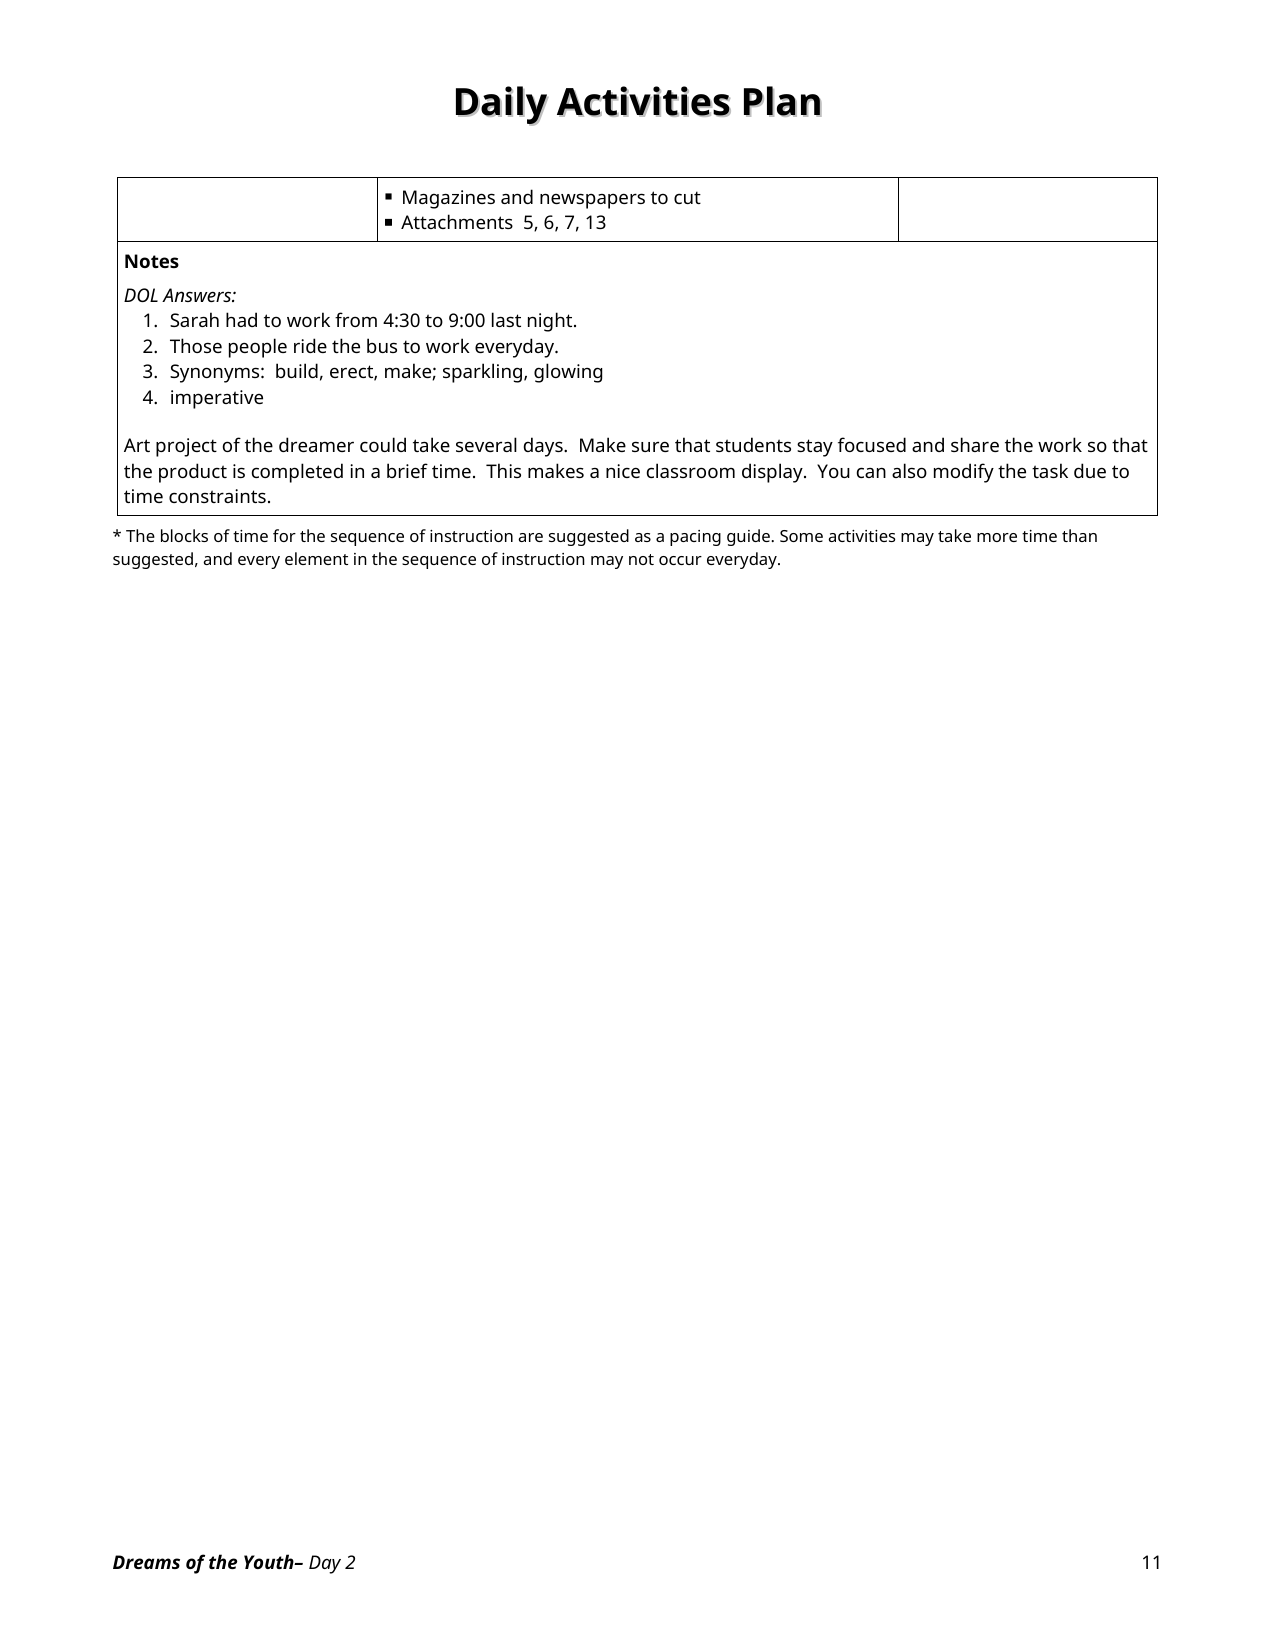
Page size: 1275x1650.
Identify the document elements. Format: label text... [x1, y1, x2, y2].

table_cell Notes DOL Answers: Sarah had to work from to last night. Those people ride the bus to work everyday. Synonyms: build, erect, make; sparkling, glowing imperative Art project of the dreamer could take several days. Make sure that students stay focused and share the work so that the product is completed in a brief time. This makes a nice classroom display. You can also modify the task due to time constraints. [118, 242, 1157, 515]
table_cell [118, 178, 377, 241]
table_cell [378, 178, 898, 241]
text * The blocks of time for the sequence of instruction are suggested as a pacing guide. Some activities may take more time than suggested, and every element in the sequence of instruction may not occur everyday. [112, 524, 1125, 570]
table_cell [899, 178, 1157, 241]
